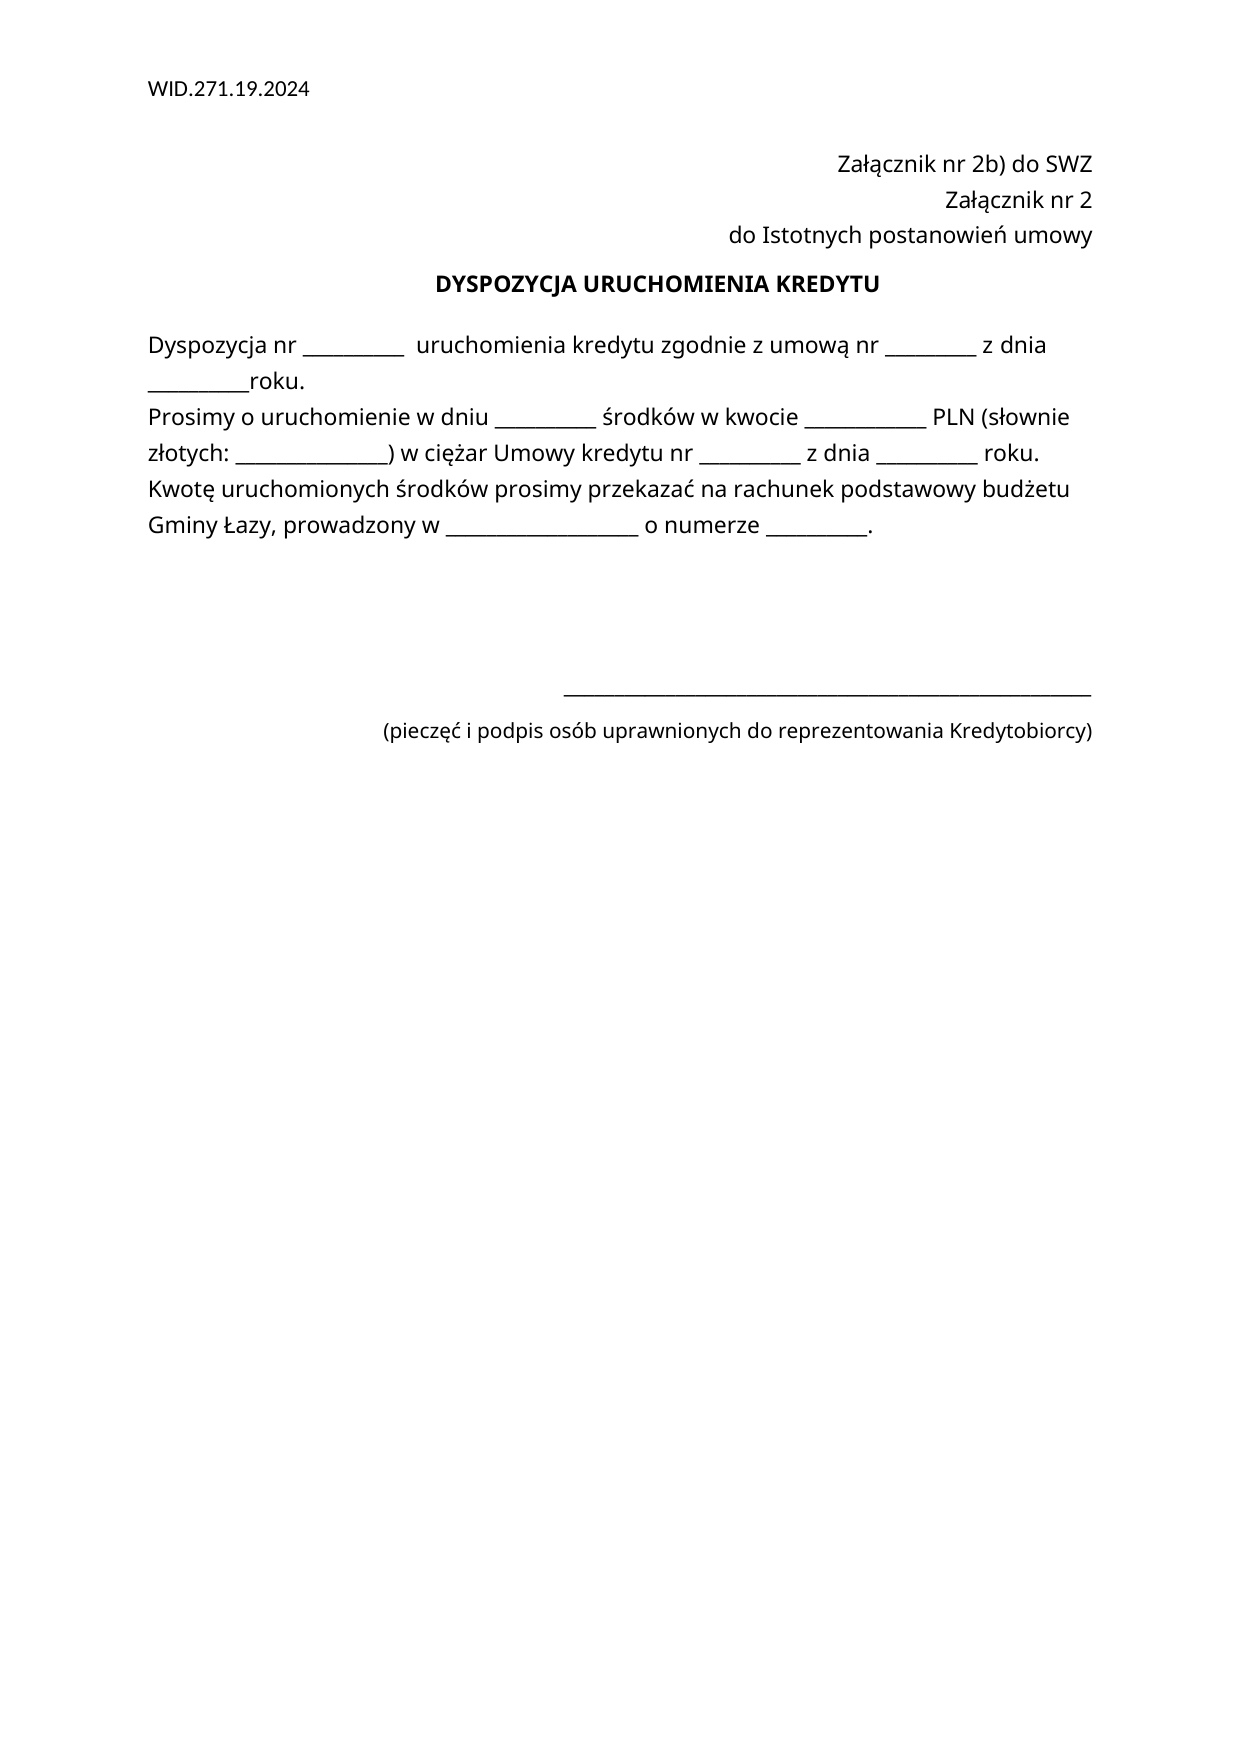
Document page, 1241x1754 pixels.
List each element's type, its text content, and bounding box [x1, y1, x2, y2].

text DYSPOZYCJA URUCHOMIENIA KREDYTU [223, 268, 1093, 299]
text Kwotę uruchomionych środków prosimy przekazać na rachunek podstawowy budżetu Gminy Łazy, prowadzony w ___________________ o numerze __________. [148, 473, 1093, 540]
text Dyspozycja nr __________ uruchomienia kredytu zgodnie z umową nr _________ z dnia __________roku. [148, 329, 1093, 396]
text ____________________________________________________ [223, 669, 1093, 701]
text Załącznik nr 2b) do SWZ [223, 148, 1093, 179]
text (pieczęć i podpis osób uprawnionych do reprezentowania Kredytobiorcy) [223, 716, 1093, 745]
text Prosimy o uruchomienie w dniu __________ środków w kwocie ____________ PLN (słownie złotych: _______________) w ciężar Umowy kredytu nr __________ z dnia __________ roku. [148, 401, 1093, 468]
text Załącznik nr 2 [223, 183, 1093, 215]
text do Istotnych postanowień umowy [223, 219, 1093, 251]
